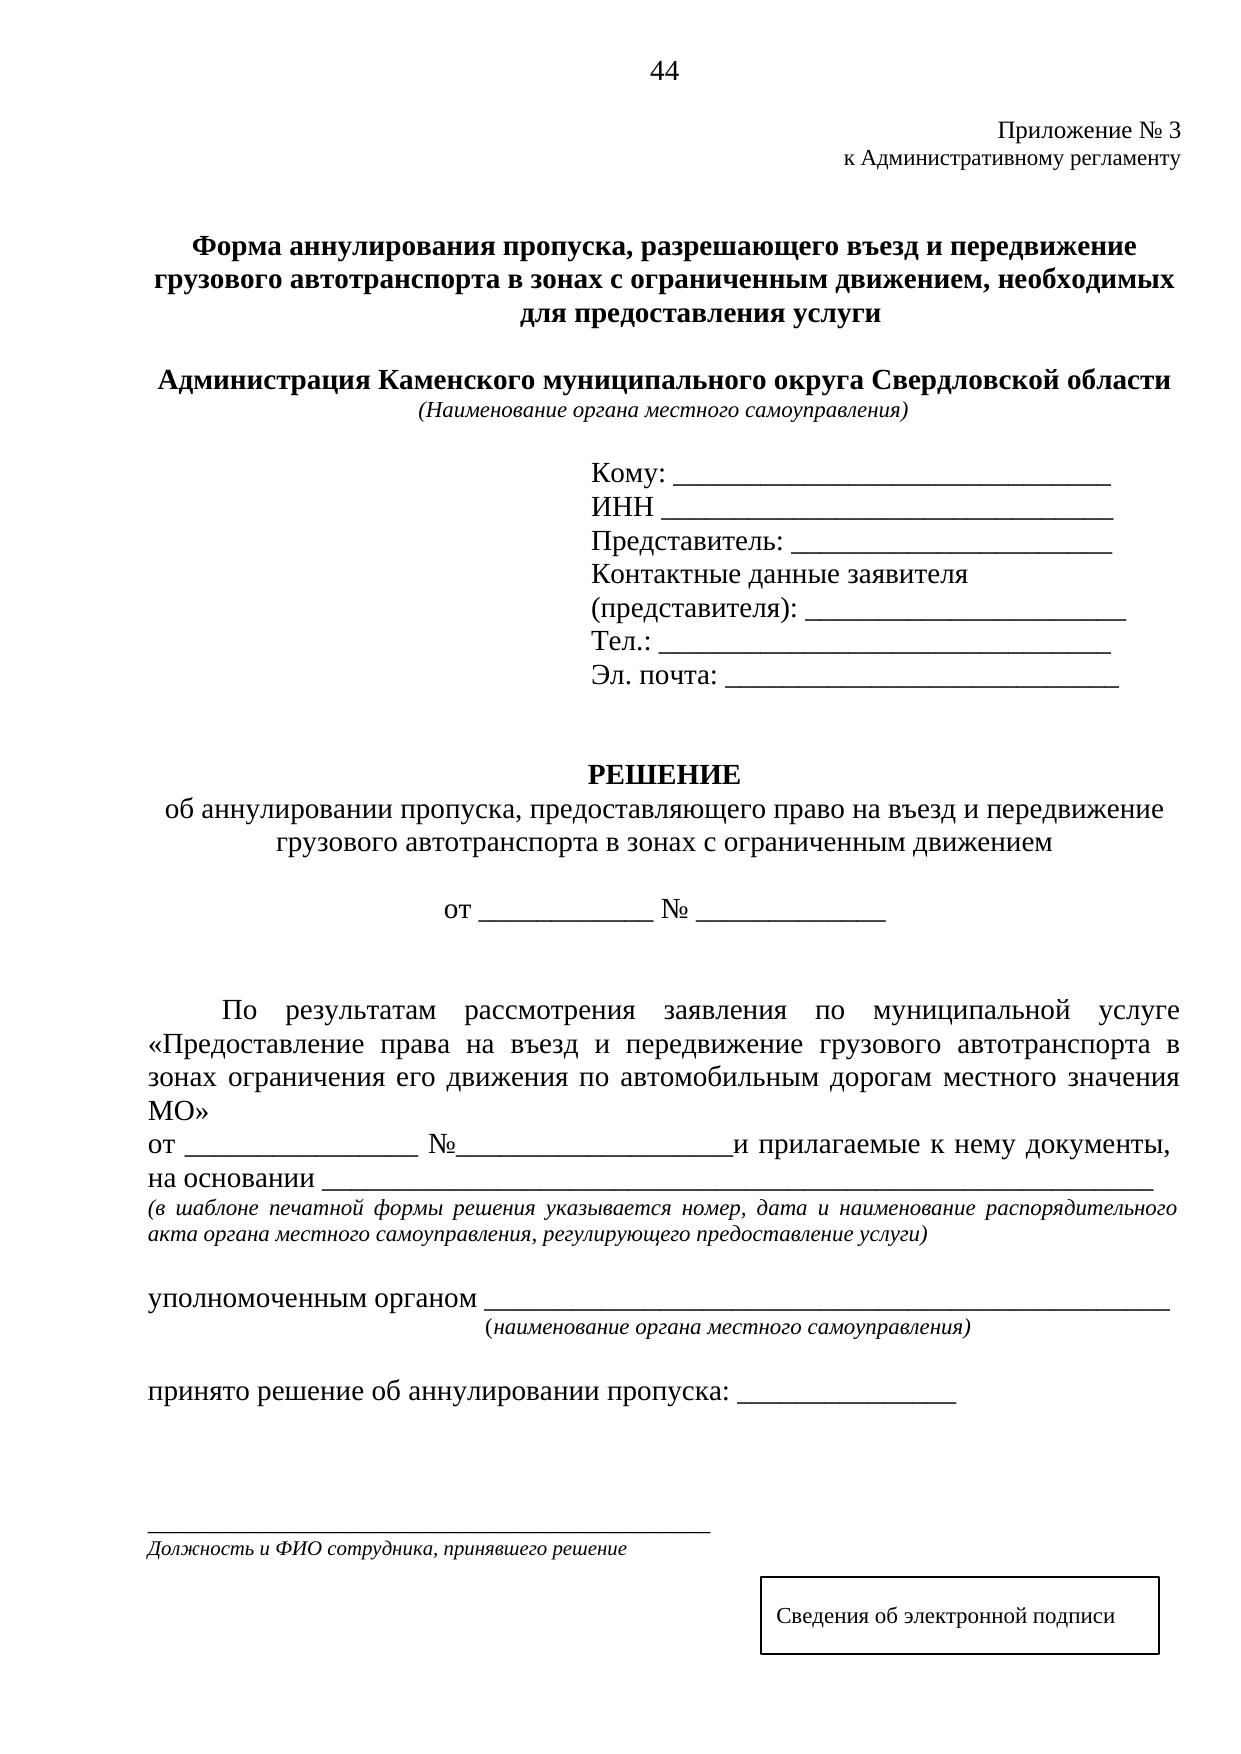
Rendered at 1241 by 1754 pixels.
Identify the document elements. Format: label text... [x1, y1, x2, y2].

text РЕШЕНИЕ [148, 757, 1181, 791]
text _____________________________________________ [148, 1507, 1181, 1536]
text Форма аннулирования пропуска, разрешающего въезд и передвижение грузового автотранспорта в зонах с ограниченным движением, необходимых [148, 228, 1181, 295]
text (в шаблоне печатной формы решения указывается номер, дата и наименование распорядительного акта органа местного самоуправления, регулирующего предоставление услуги) [148, 1193, 1181, 1246]
text Представитель: ______________________ [591, 523, 1181, 556]
text об аннулировании пропуска, предоставляющего право на въезд и передвижение грузового автотранспорта в зонах с ограниченным движением [148, 791, 1181, 858]
text от ____________ № _____________ [148, 892, 1181, 925]
text ИНН _______________________________ [591, 489, 1181, 523]
text Контактные данные заявителя (представителя): ______________________ [591, 556, 1181, 623]
text для предоставления услуги [152, 295, 1179, 329]
text Приложение № 3 [679, 115, 1181, 144]
text Эл. почта: ___________________________ [591, 657, 1181, 690]
text к Административному регламенту [679, 144, 1181, 171]
text принято решение об аннулировании пропуска: _______________ [148, 1373, 1181, 1407]
text уполномоченным органом _______________________________________________ [148, 1280, 1181, 1313]
text Должность и ФИО сотрудника, принявшего решение [148, 1536, 1181, 1560]
text (наименование органа местного самоуправления) [148, 1313, 1181, 1340]
text Администрация Каменского муниципального округа Свердловской области [148, 362, 1181, 396]
text По результатам рассмотрения заявления по муниципальной услуге «Предоставление права на въезд и передвижение грузового автотранспорта в зонах ограничения его движения по автомобильным дорогам местного значения МО» от ________________ №___________________и прилагаемые к нему документы, на основании _________________________________________________________ [148, 992, 1181, 1193]
text Кому: ______________________________ [591, 456, 1181, 489]
text Тел.: _______________________________ [591, 623, 1181, 657]
text (Наименование органа местного самоуправления) [148, 396, 1181, 422]
